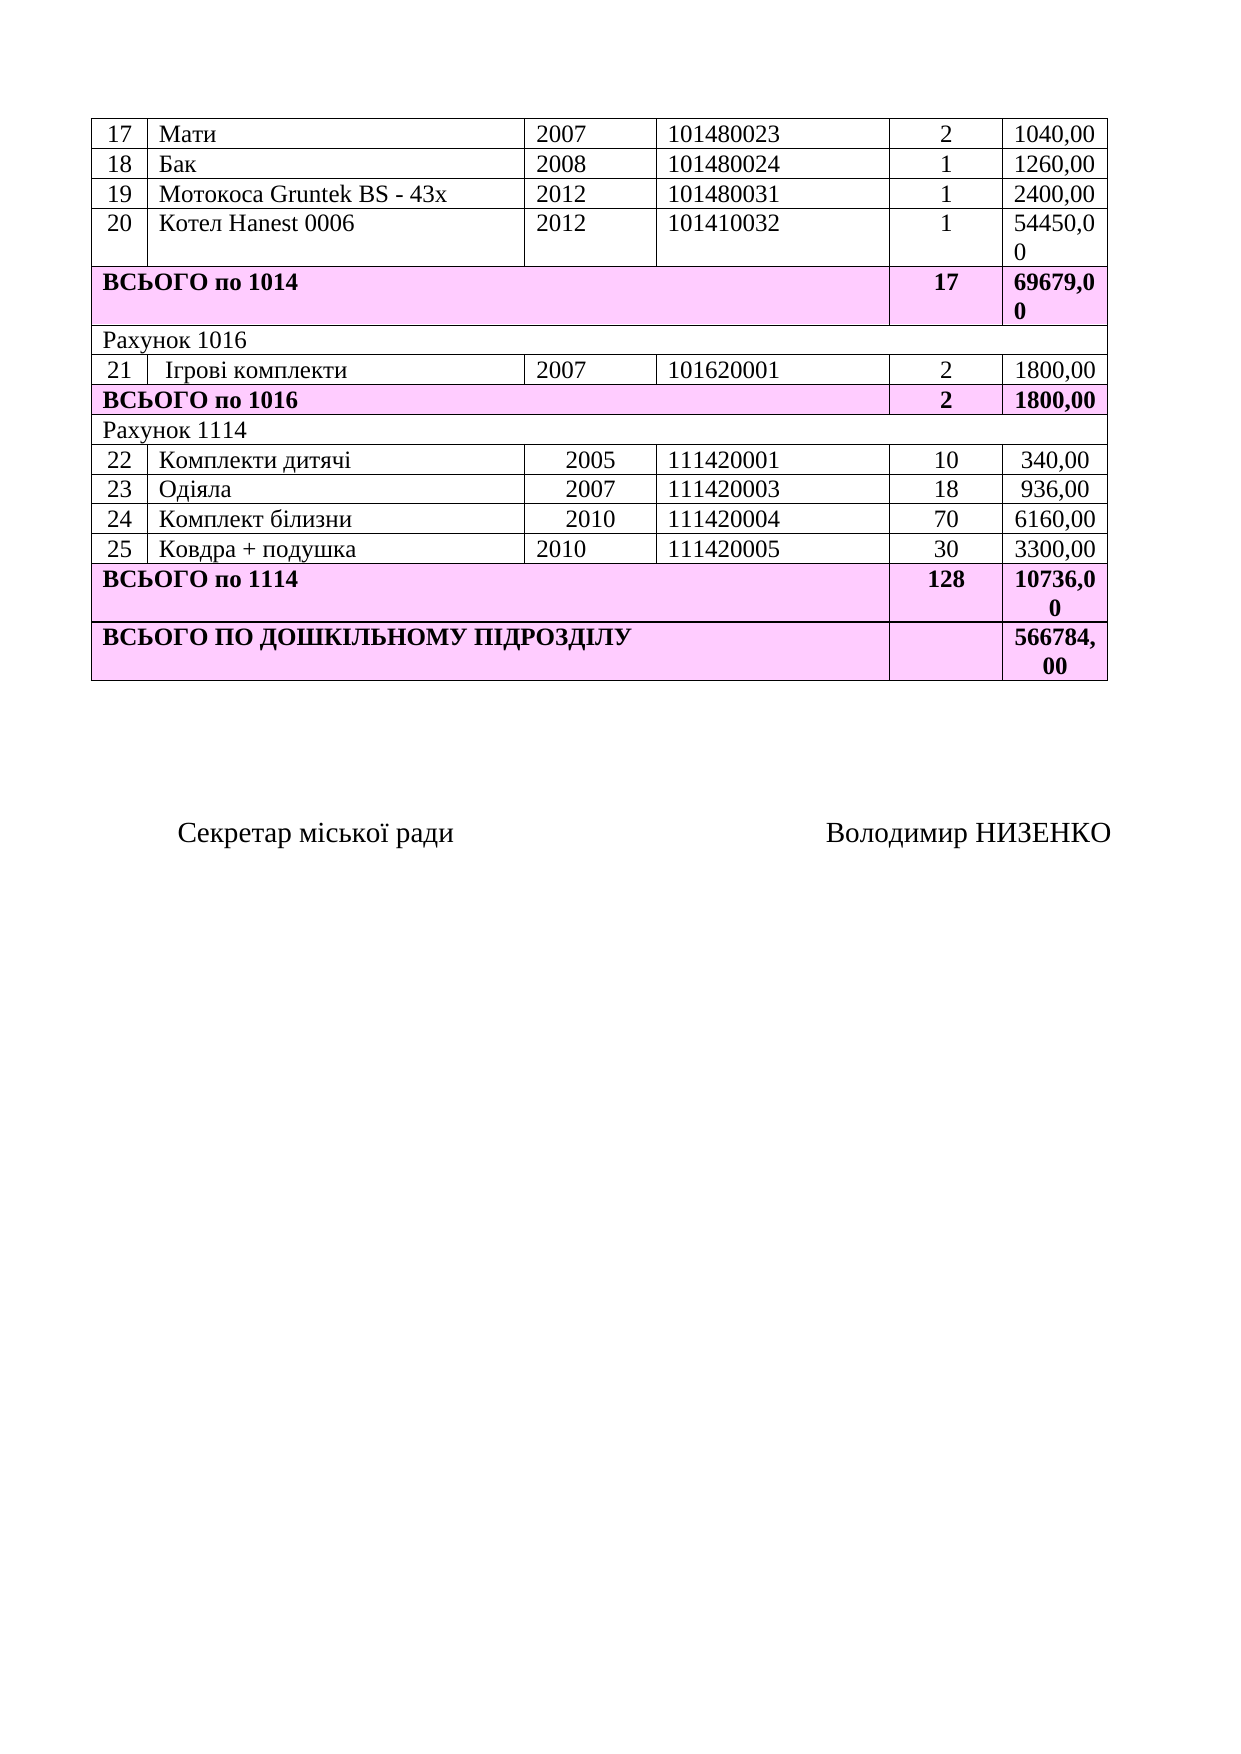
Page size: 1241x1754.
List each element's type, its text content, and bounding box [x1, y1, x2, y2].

table_cell 101480024 [657, 149, 889, 178]
table_cell ВСЬОГО по 1014 [92, 267, 889, 324]
table_cell 1 [890, 149, 1002, 178]
table_cell ВСЬОГО по 1114 [92, 564, 889, 621]
table_cell Ігрові комплекти [148, 355, 524, 384]
table_cell 30 [890, 534, 1002, 563]
table_cell 1800,00 [1003, 385, 1107, 414]
table_cell 101410032 [657, 209, 889, 266]
table_cell 24 [92, 504, 147, 533]
table_cell Комплект білизни [148, 504, 524, 533]
table_cell 2010 [525, 504, 656, 533]
table_cell 2012 [525, 179, 656, 207]
table_cell 2400,00 [1003, 179, 1107, 207]
table_cell 2 [890, 119, 1002, 148]
table_cell 2008 [525, 149, 656, 178]
table_cell 25 [92, 534, 147, 563]
table_cell 1 [890, 209, 1002, 266]
table_cell 54450,00 [1003, 209, 1107, 266]
table_cell [890, 623, 1002, 680]
table_cell 2007 [525, 355, 656, 384]
table_cell ВСЬОГО по 1016 [92, 385, 889, 414]
table_cell 1040,00 [1003, 119, 1107, 148]
table_cell 69679,00 [1003, 267, 1107, 324]
table_cell 1800,00 [1003, 355, 1107, 384]
table_cell 21 [92, 355, 147, 384]
table_cell 111420005 [657, 534, 889, 563]
table_cell 3300,00 [1003, 534, 1107, 563]
table_cell 101620001 [657, 355, 889, 384]
table_cell 18 [92, 149, 147, 178]
table_cell Комплекти дитячі [148, 445, 524, 473]
table_cell 340,00 [1003, 445, 1107, 473]
table_cell Рахунок 1016 [92, 326, 1107, 354]
table_cell 2 [890, 385, 1002, 414]
table_cell 10 [890, 445, 1002, 473]
table_cell 2012 [525, 209, 656, 266]
table_cell 101480023 [657, 119, 889, 148]
table_cell 23 [92, 475, 147, 503]
table_cell Одіяла [148, 475, 524, 503]
table_cell 2007 [525, 475, 656, 503]
table_cell ВСЬОГО ПО ДОШКІЛЬНОМУ ПІДРОЗДІЛУ [92, 623, 889, 680]
text Секретар міської ради Володимир НИЗЕНКО [177, 815, 1181, 849]
table_cell 1 [890, 179, 1002, 207]
table_cell 111420004 [657, 504, 889, 533]
table_cell 1260,00 [1003, 149, 1107, 178]
table_cell 936,00 [1003, 475, 1107, 503]
table_cell 111420001 [657, 445, 889, 473]
table_cell Рахунок 1114 [92, 415, 1107, 444]
table_cell 2005 [525, 445, 656, 473]
table_cell 10736,00 [1003, 564, 1107, 621]
table_cell 6160,00 [1003, 504, 1107, 533]
table_cell Бак [148, 149, 524, 178]
table_cell Мати [148, 119, 524, 148]
table_cell 566784,00 [1003, 623, 1107, 680]
table_cell Котел Нanest 0006 [148, 209, 524, 266]
table_cell 18 [890, 475, 1002, 503]
table_cell 101480031 [657, 179, 889, 207]
table_cell 17 [92, 119, 147, 148]
table_cell Мотокоса Gruntek ВS - 43х [148, 179, 524, 207]
table_cell 111420003 [657, 475, 889, 503]
table_cell 2 [890, 355, 1002, 384]
table_cell 17 [890, 267, 1002, 324]
table_cell 128 [890, 564, 1002, 621]
table_cell 70 [890, 504, 1002, 533]
table_cell 20 [92, 209, 147, 266]
table_cell 22 [92, 445, 147, 473]
table_cell 2007 [525, 119, 656, 148]
table_cell 2010 [525, 534, 656, 563]
table_cell Ковдра + подушка [148, 534, 524, 563]
table_cell 19 [92, 179, 147, 207]
